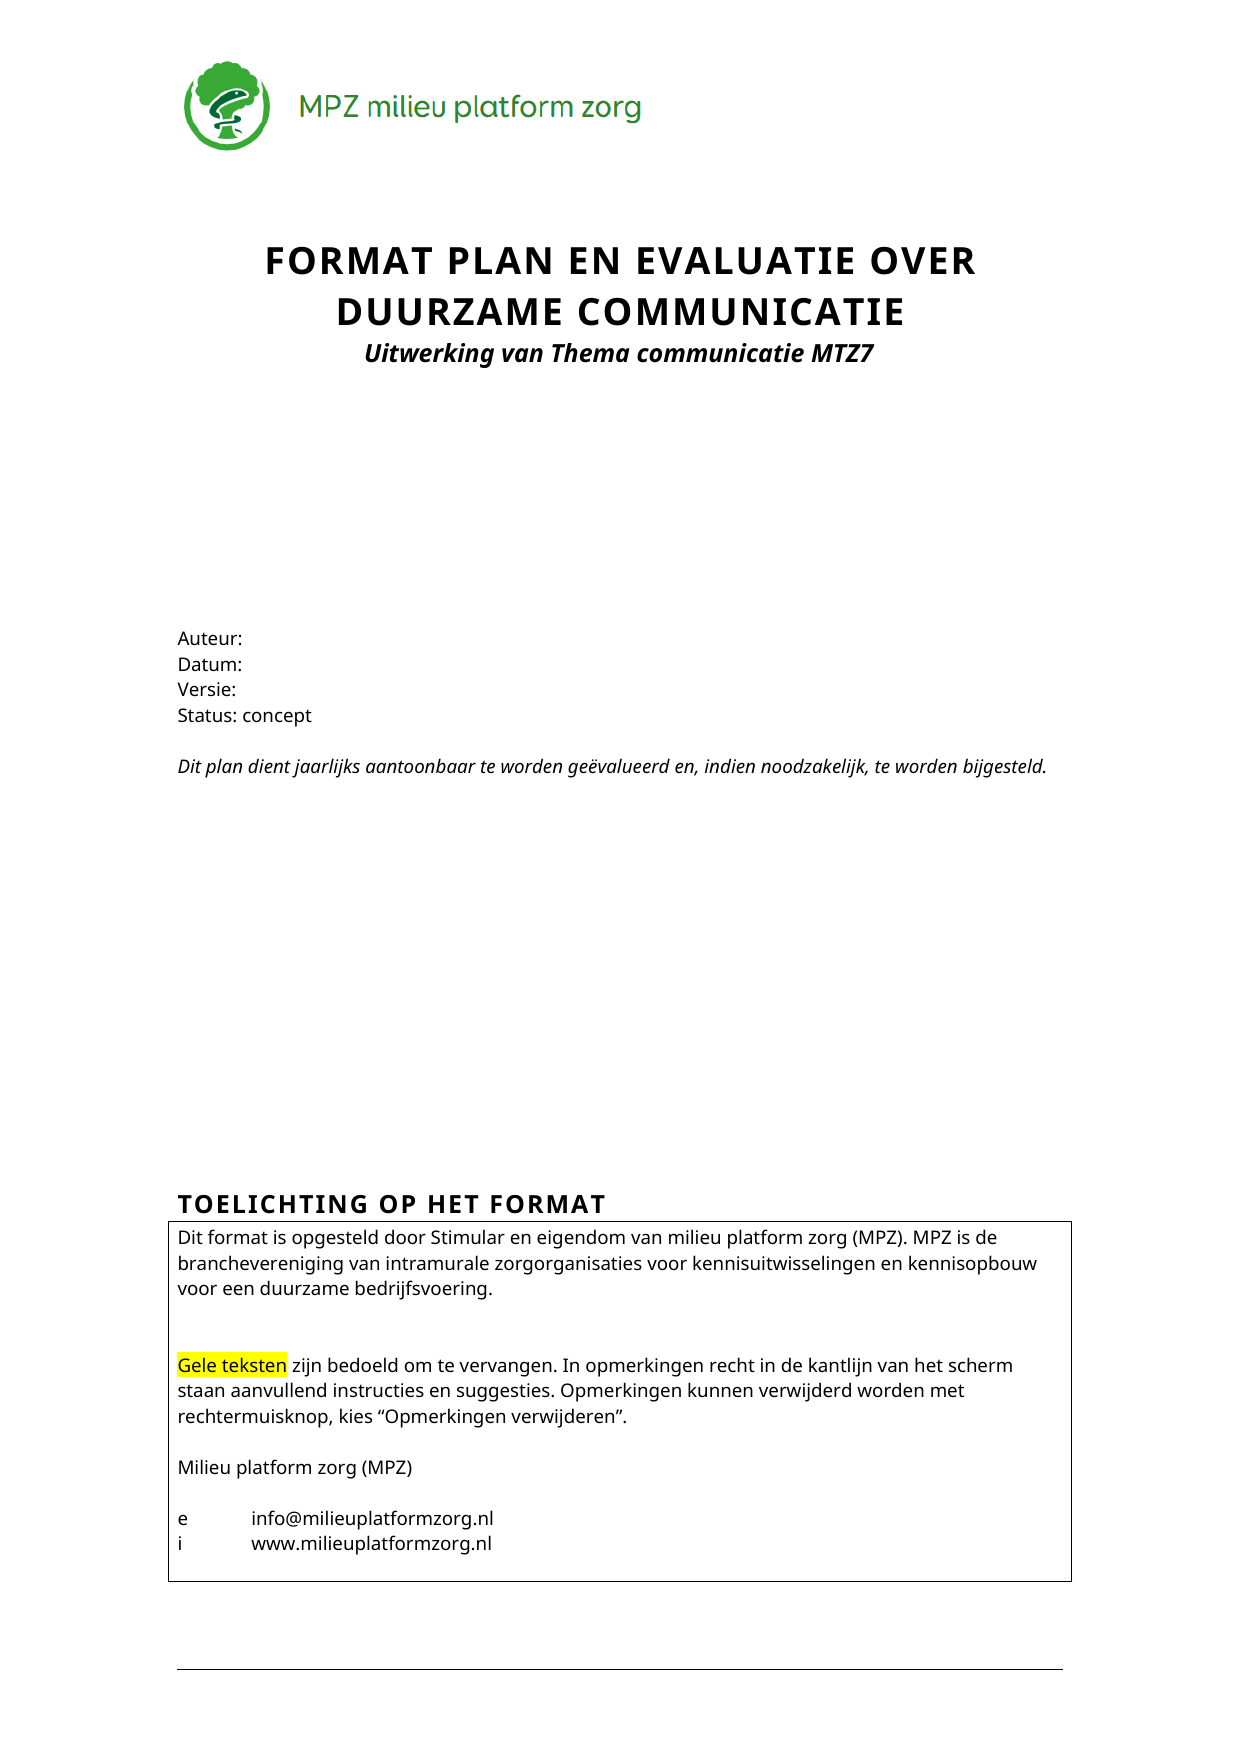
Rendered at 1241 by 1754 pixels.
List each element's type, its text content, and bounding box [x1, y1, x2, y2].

text Gele teksten zijn bedoeld om te vervangen. In opmerkingen recht in de kantlijn van het scherm staan aanvullend instructies en suggesties. Opmerkingen kunnen verwijderd worden met rechtermuisknop, kies “Opmerkingen verwijderen”. [177, 1352, 1063, 1428]
text Status: concept [177, 702, 1063, 727]
text e info@milieuplatformzorg.nl [177, 1505, 1063, 1527]
text i www.milieuplatformzorg.nl [169, 1527, 1071, 1581]
text Dit plan dient jaarlijks aantoonbaar te worden geëvalueerd en, indien noodzakelijk, te worden bijgesteld. [177, 753, 1063, 778]
text Milieu platform zorg (MPZ) [177, 1454, 1063, 1479]
text Datum: [177, 651, 1063, 676]
text TOELICHTING OP HET FORMAT [177, 1187, 1063, 1221]
text Versie: [177, 676, 1063, 702]
text Auteur: [177, 625, 1063, 651]
picture [177, 59, 647, 156]
text FORMAT PLAN EN EVALUATIE OVER DUURZAME COMMUNICATIE [177, 234, 1063, 336]
text Uitwerking van Thema communicatie MTZ7 [177, 336, 1063, 370]
text Dit format is opgesteld door Stimular en eigendom van milieu platform zorg (MPZ). MPZ is de branchevereniging van intramurale zorgorganisaties voor kennisuitwisselingen en kennisopbouw voor een duurzame bedrijfsvoering. [169, 1222, 1071, 1301]
